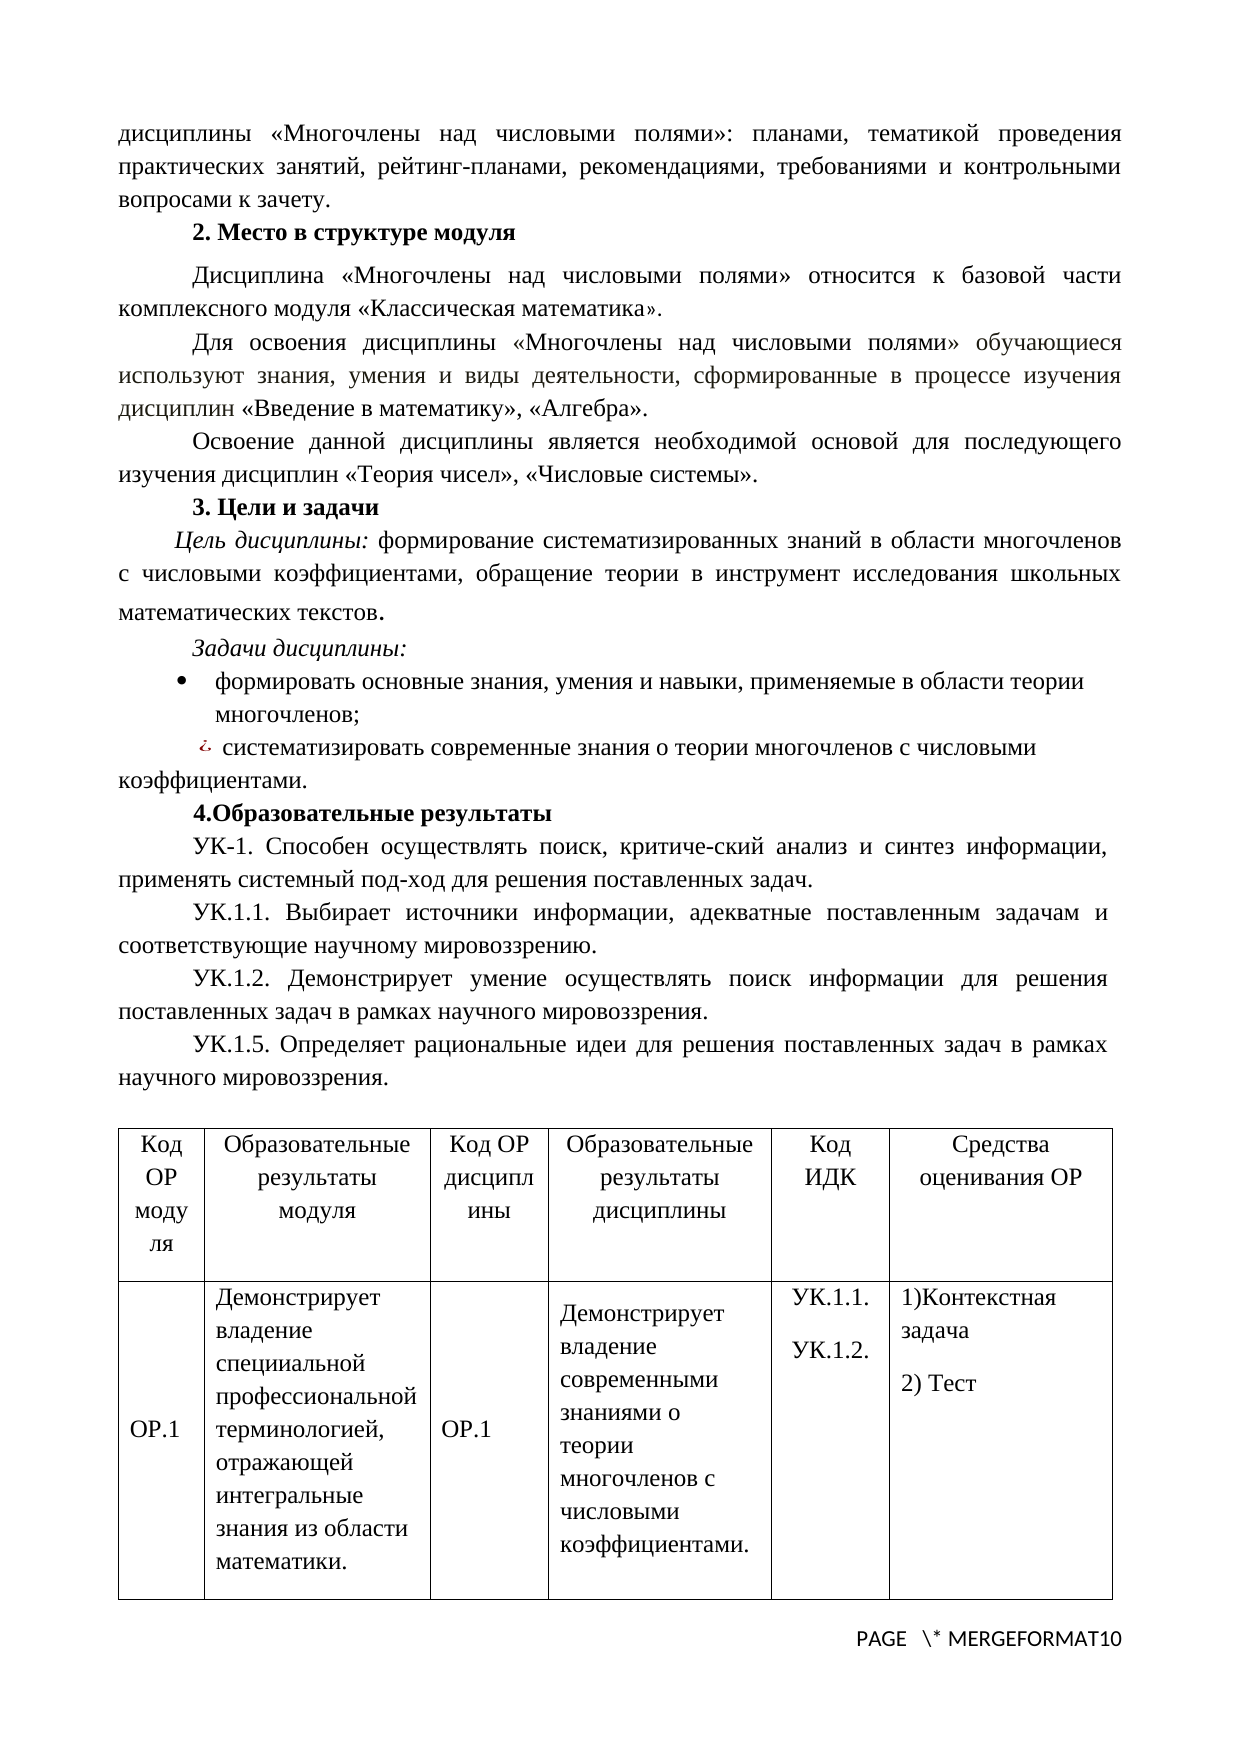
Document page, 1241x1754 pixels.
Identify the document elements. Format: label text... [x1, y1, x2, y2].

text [118, 118, 1122, 213]
text систематизировать современные знания о теории многочленов с числовыми коэффициентами. [118, 732, 1122, 794]
text Дисциплина «Многочлены над числовыми полями» относится к базовой части комплексного модуля «Классическая математика». [118, 260, 1122, 322]
text 3. Цели и задачи [118, 492, 1122, 521]
text УК-1. Способен осуществлять поиск, критиче-ский анализ и синтез информации, применять системный под-ход для решения поставленных задач. [118, 831, 1108, 893]
table_cell Демонстрирует владение специиальной профессиональной терминологией, отражающей интегральные знания из области математики. [205, 1282, 430, 1599]
text УК.1.1. Выбирает источники информации, адекватные поставленным задачам и соответствующие научному мировоззрению. [118, 897, 1108, 959]
text УК.1.2. Демонстрирует умение осуществлять поиск информации для решения поставленных задач в рамках научного мировоззрения. [118, 963, 1108, 1025]
table_header Образовательные результаты дисциплины [549, 1129, 771, 1281]
text Освоение данной дисциплины является необходимой основой для последующего изучения дисциплин «Теория чисел», «Числовые системы». [118, 426, 1122, 487]
text УК.1.5. Определяет рациональные идеи для решения поставленных задач в рамках научного мировоззрения. [118, 1029, 1108, 1091]
table_header Образовательные результаты модуля [205, 1129, 430, 1281]
table_header Код ОР модуля [119, 1129, 204, 1281]
table_header Код ИДК [772, 1129, 889, 1281]
table_cell Демонстрирует владение современными знаниями о теории многочленов с числовыми коэффициентами. [549, 1282, 771, 1599]
list 4.Образовательные результаты [193, 798, 1122, 827]
table_cell УК.1.1. УК.1.2. [772, 1282, 889, 1599]
table_cell ОР.1 [431, 1282, 548, 1599]
text Для освоения дисциплины «Многочлены над числовыми полями» обучающиеся используют знания, умения и виды деятельности, сформированные в процессе изучения дисциплин «Введение в математику», «Алгебра». [118, 327, 1122, 421]
list формировать основные знания, умения и навыки, применяемые в области теории многочленов; [177, 666, 1122, 728]
text Цель дисциплины: формирование систематизированных знаний в области многочленов с числовыми коэффициентами, обращение теории в инструмент исследования школьных математических текстов. [118, 525, 1122, 627]
text 2. Место в структуре модуля [118, 217, 1122, 246]
table_cell 1)Контекстная задача 2) Тест [890, 1282, 1112, 1599]
table_cell ОР.1 [119, 1282, 204, 1599]
text Задачи дисциплины: [118, 633, 1122, 662]
table_header Средства оценивания ОР [890, 1129, 1112, 1281]
table_header Код ОР дисциплины [431, 1129, 548, 1281]
